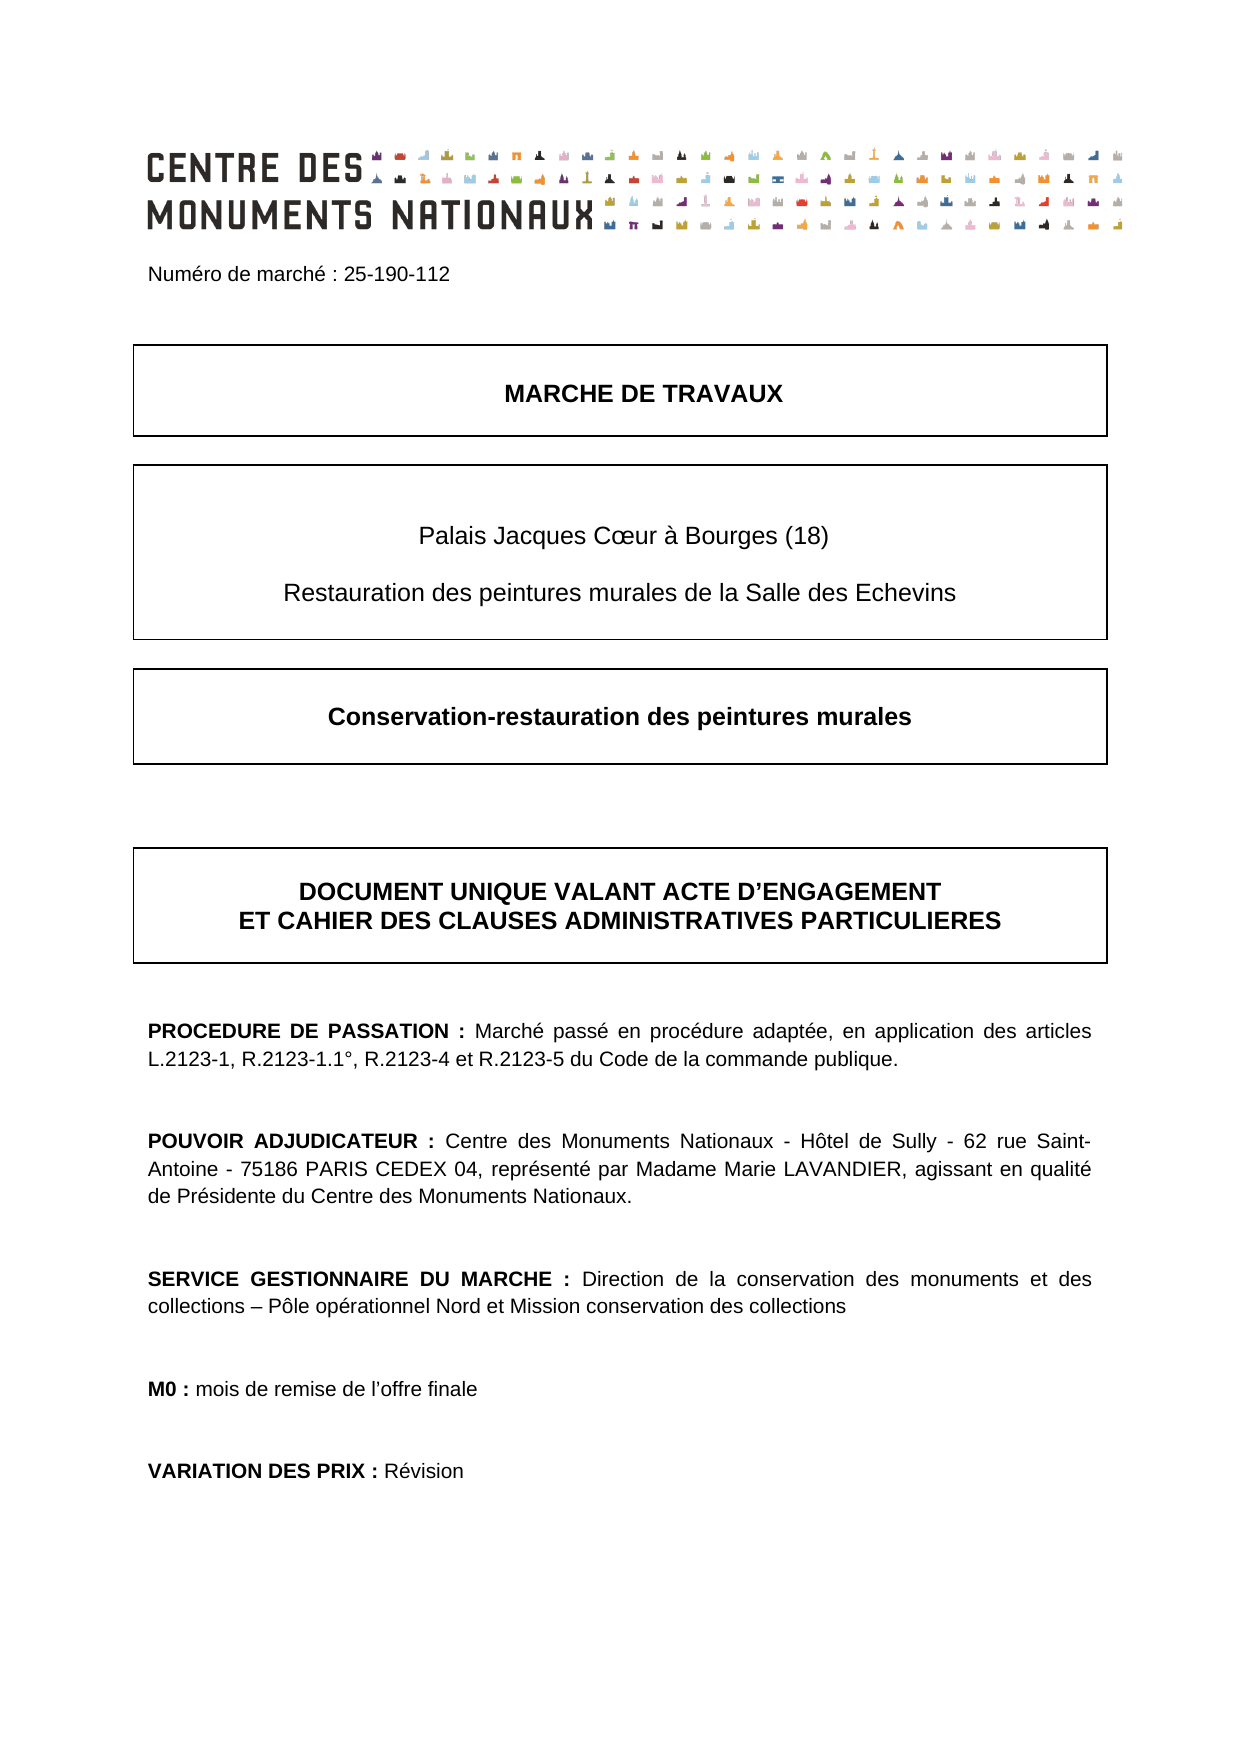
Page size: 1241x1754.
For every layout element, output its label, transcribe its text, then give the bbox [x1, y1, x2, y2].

text M0 : mois de remise de l’offre finale [148, 1376, 1092, 1400]
table_header MARCHE DE TRAVAUX [134, 346, 1106, 435]
text POUVOIR ADJUDICATEUR : Centre des Monuments Nationaux - Hôtel de Sully - 62 rue Saint-Antoine - 75186 PARIS CEDEX 04, représenté par Madame Marie LAVANDIER, agissant en qualité de Présidente du Centre des Monuments Nationaux. [148, 1129, 1092, 1208]
text VARIATION DES PRIX : Révision [148, 1459, 1092, 1483]
table_header Conservation-restauration des peintures murales [134, 670, 1106, 763]
picture [147, 147, 1123, 230]
text SERVICE GESTIONNAIRE DU MARCHE : Direction de la conservation des monuments et des collections – Pôle opérationnel Nord et Mission conservation des collections [148, 1266, 1092, 1318]
table_header DOCUMENT UNIQUE VALANT ACTE D’ENGAGEMENT ET CAHIER DES CLAUSES ADMINISTRATIVES PARTICULIERES [134, 849, 1106, 962]
table_header Palais Jacques Cœur à Bourges (18) Restauration des peintures murales de la Salle des Echevins [134, 466, 1106, 639]
text PROCEDURE DE PASSATION : Marché passé en procédure adaptée, en application des articles L.2123-1, R.2123-1.1°, R.2123-4 et R.2123-5 du Code de la commande publique. [148, 1019, 1092, 1070]
text Numéro de marché : 25-190-112 [148, 262, 1092, 286]
